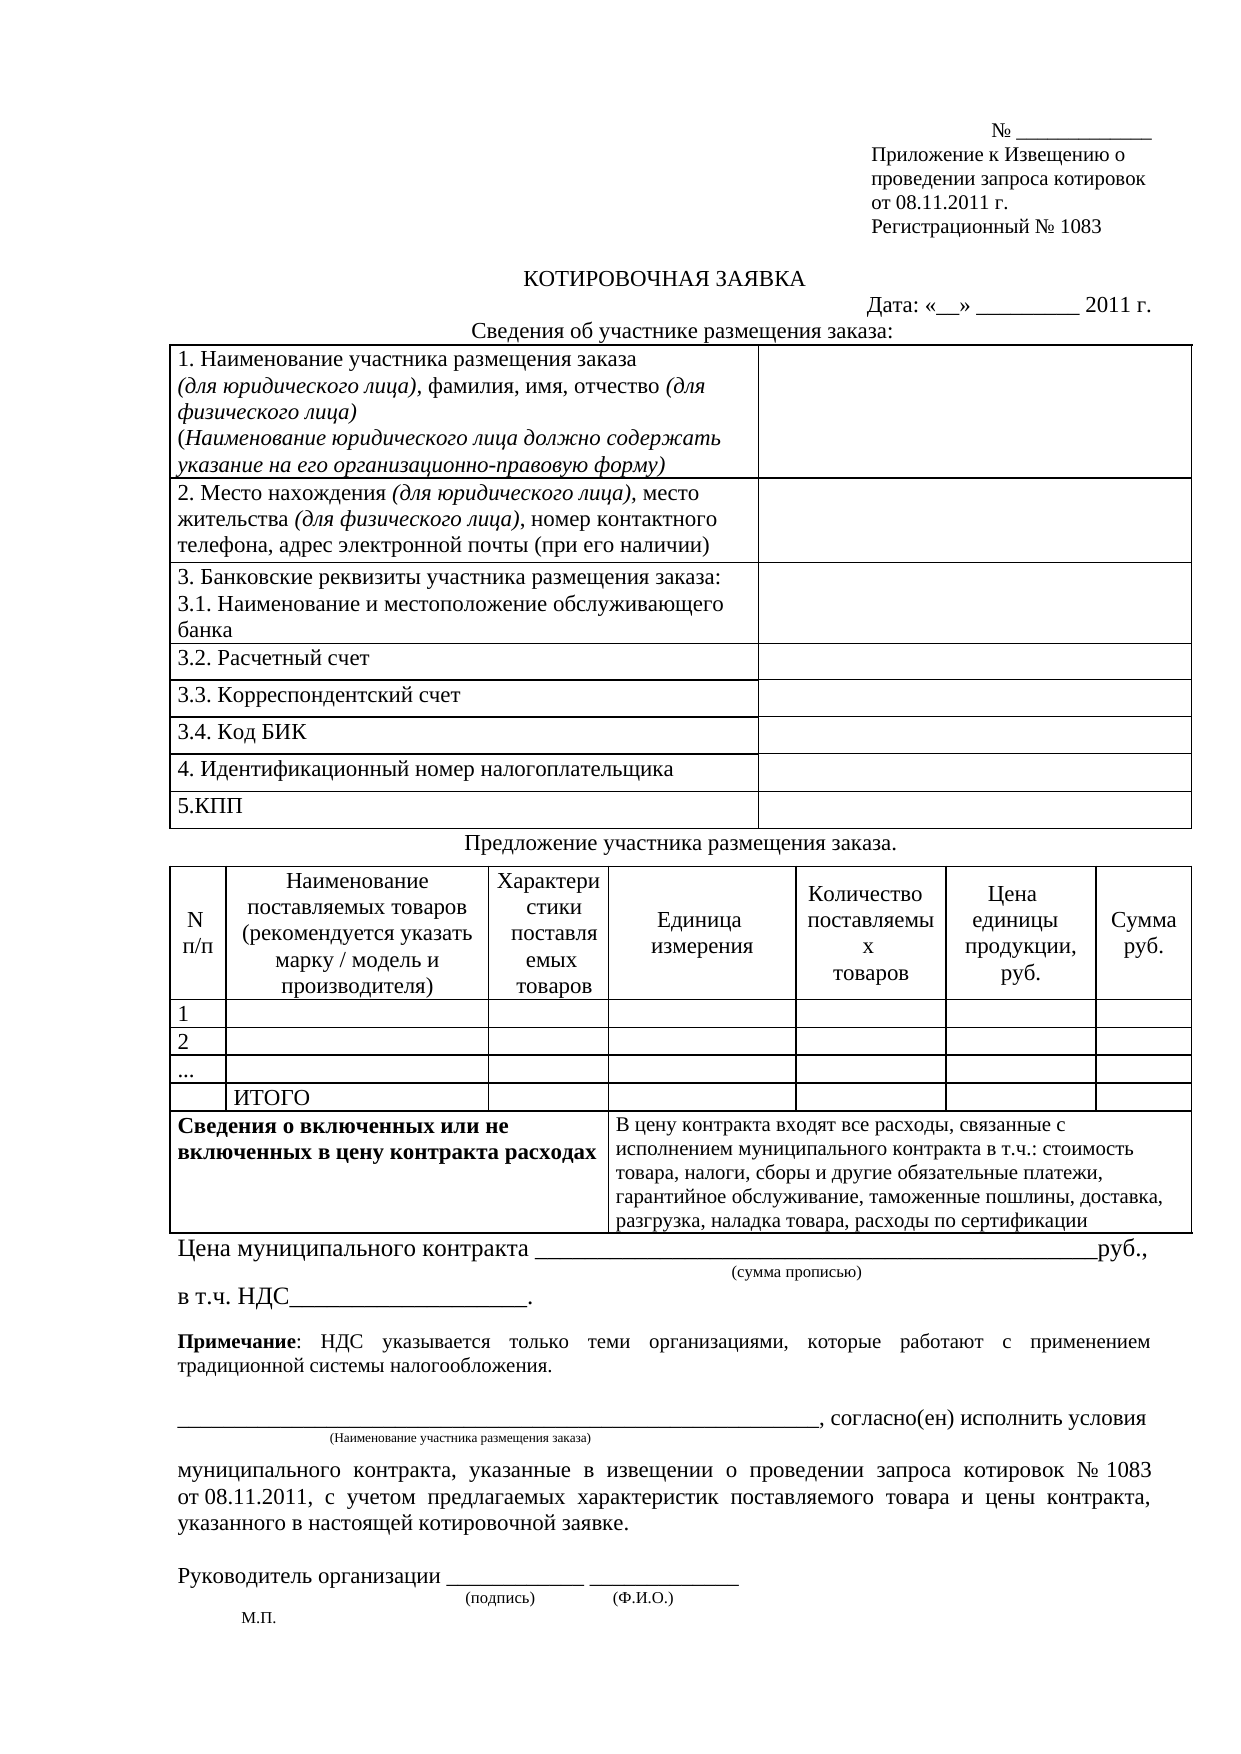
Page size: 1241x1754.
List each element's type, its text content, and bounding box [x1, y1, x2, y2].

table_cell [1097, 1084, 1191, 1110]
text Руководитель организации ____________ _____________ [177, 1562, 1152, 1588]
text (Наименование участника размещения заказа) [177, 1430, 1152, 1457]
table_cell [759, 479, 1191, 562]
table_cell [759, 644, 1191, 679]
text Цена муниципального контракта _____________________________________________руб., [177, 1234, 1152, 1262]
table_cell [797, 1028, 945, 1054]
table_cell [1097, 1000, 1191, 1026]
table_cell В цену контракта входят все расходы, связанные с исполнением муниципального контракта в т.ч.: стоимость товара, налоги, сборы и другие обязательные платежи, гарантийное обслуживание, таможенные пошлины, доставка, разгрузка, наладка товара, расходы по сертификации [609, 1112, 1191, 1232]
table_cell [759, 754, 1191, 791]
text Дата: «__» _________ 2011 г. [620, 291, 1152, 317]
table_cell [947, 1000, 1095, 1026]
table_cell [227, 1056, 488, 1082]
text от 08.11.2011 г. [685, 190, 1152, 214]
table_cell [489, 1000, 608, 1026]
table_header 1. Наименование участника размещения заказа (для юридического лица), фамилия, имя, отчество (для физического лица) (Наименование юридического лица должно содержать указание на его организационно-правовую форму) [171, 346, 758, 477]
table_cell [759, 717, 1191, 753]
table_cell N п/п [171, 867, 225, 998]
text в т.ч. НДС___________________. [177, 1281, 1152, 1310]
table_cell [759, 680, 1191, 716]
text КОТИРОВОЧНАЯ ЗАЯВКА [177, 265, 1152, 291]
text М.П. [133, 1607, 1152, 1627]
table_cell ИТОГО [227, 1084, 488, 1110]
table_cell 3.2. Расчетный счет [171, 644, 758, 679]
table_cell Предложение участника размещения заказа. [170, 829, 1192, 866]
table_cell 3.3. Корреспондентский счет [171, 681, 758, 716]
text (сумма прописью) [177, 1262, 1152, 1281]
table_cell [797, 1084, 945, 1110]
table_cell Цена единицы продукции, руб. [947, 867, 1095, 998]
table_cell [171, 1084, 225, 1110]
table_cell 4. Идентификационный номер налогоплательщика [171, 755, 758, 791]
text Регистрационный № 1083 [685, 214, 1152, 238]
table_cell 2. Место нахождения (для юридического лица), место жительства (для физического лица), номер контактного телефона, адрес электронной почты (при его наличии) [171, 479, 758, 562]
table_cell [759, 563, 1191, 642]
table_cell Сумма руб. [1097, 867, 1191, 998]
text проведении запроса котировок [685, 166, 1152, 190]
table_header [759, 346, 1191, 477]
table_cell [609, 1028, 795, 1054]
table_cell [797, 1000, 945, 1026]
table_cell [227, 1000, 488, 1026]
table_cell 3.4. Код БИК [171, 718, 758, 753]
text Приложение к Извещению о [685, 142, 1152, 166]
table_cell [759, 792, 1191, 828]
table_cell [947, 1028, 1095, 1054]
table_cell Сведения о включенных или не включенных в цену контракта расходах [171, 1112, 608, 1232]
table_cell [609, 1000, 795, 1026]
table_cell [1097, 1028, 1191, 1054]
table_cell ... [171, 1056, 225, 1082]
table_cell [1097, 1056, 1191, 1082]
text № _____________ [177, 118, 1152, 142]
table_cell Характеристики поставляемых товаров [489, 867, 608, 998]
table_cell [947, 1056, 1095, 1082]
table_cell [489, 1056, 608, 1082]
table_cell [609, 1084, 795, 1110]
table_cell [227, 1028, 488, 1054]
table_cell [609, 1056, 795, 1082]
table_cell [797, 1056, 945, 1082]
text Примечание: НДС указывается только теми организациями, которые работают с применением традиционной системы налогообложения. [177, 1329, 1152, 1377]
table_cell [947, 1084, 1095, 1110]
text муниципального контракта, указанные в извещении о проведении запроса котировок № 1083 от 08.11.2011, с учетом предлагаемых характеристик поставляемого товара и цены контракта, указанного в настоящей котировочной заявке. [177, 1457, 1152, 1536]
table_cell 1 [171, 1000, 225, 1026]
table_cell Количество поставляемых товаров [797, 867, 945, 998]
text (подпись) (Ф.И.О.) [133, 1588, 1152, 1607]
table_cell 3. Банковские реквизиты участника размещения заказа: 3.1. Наименование и местоположение обслуживающего банка [171, 563, 758, 642]
table_cell Наименование поставляемых товаров (рекомендуется указать марку / модель и производителя) [227, 867, 488, 998]
text ________________________________________________________, согласно(ен) исполнить условия [177, 1404, 1152, 1430]
table_cell [489, 1028, 608, 1054]
table_cell 2 [171, 1028, 225, 1054]
table_cell Единица измерения [609, 867, 795, 998]
text Сведения об участнике размещения заказа: [140, 317, 1152, 344]
table_cell [489, 1084, 608, 1110]
table_cell 5.КПП [171, 792, 758, 828]
